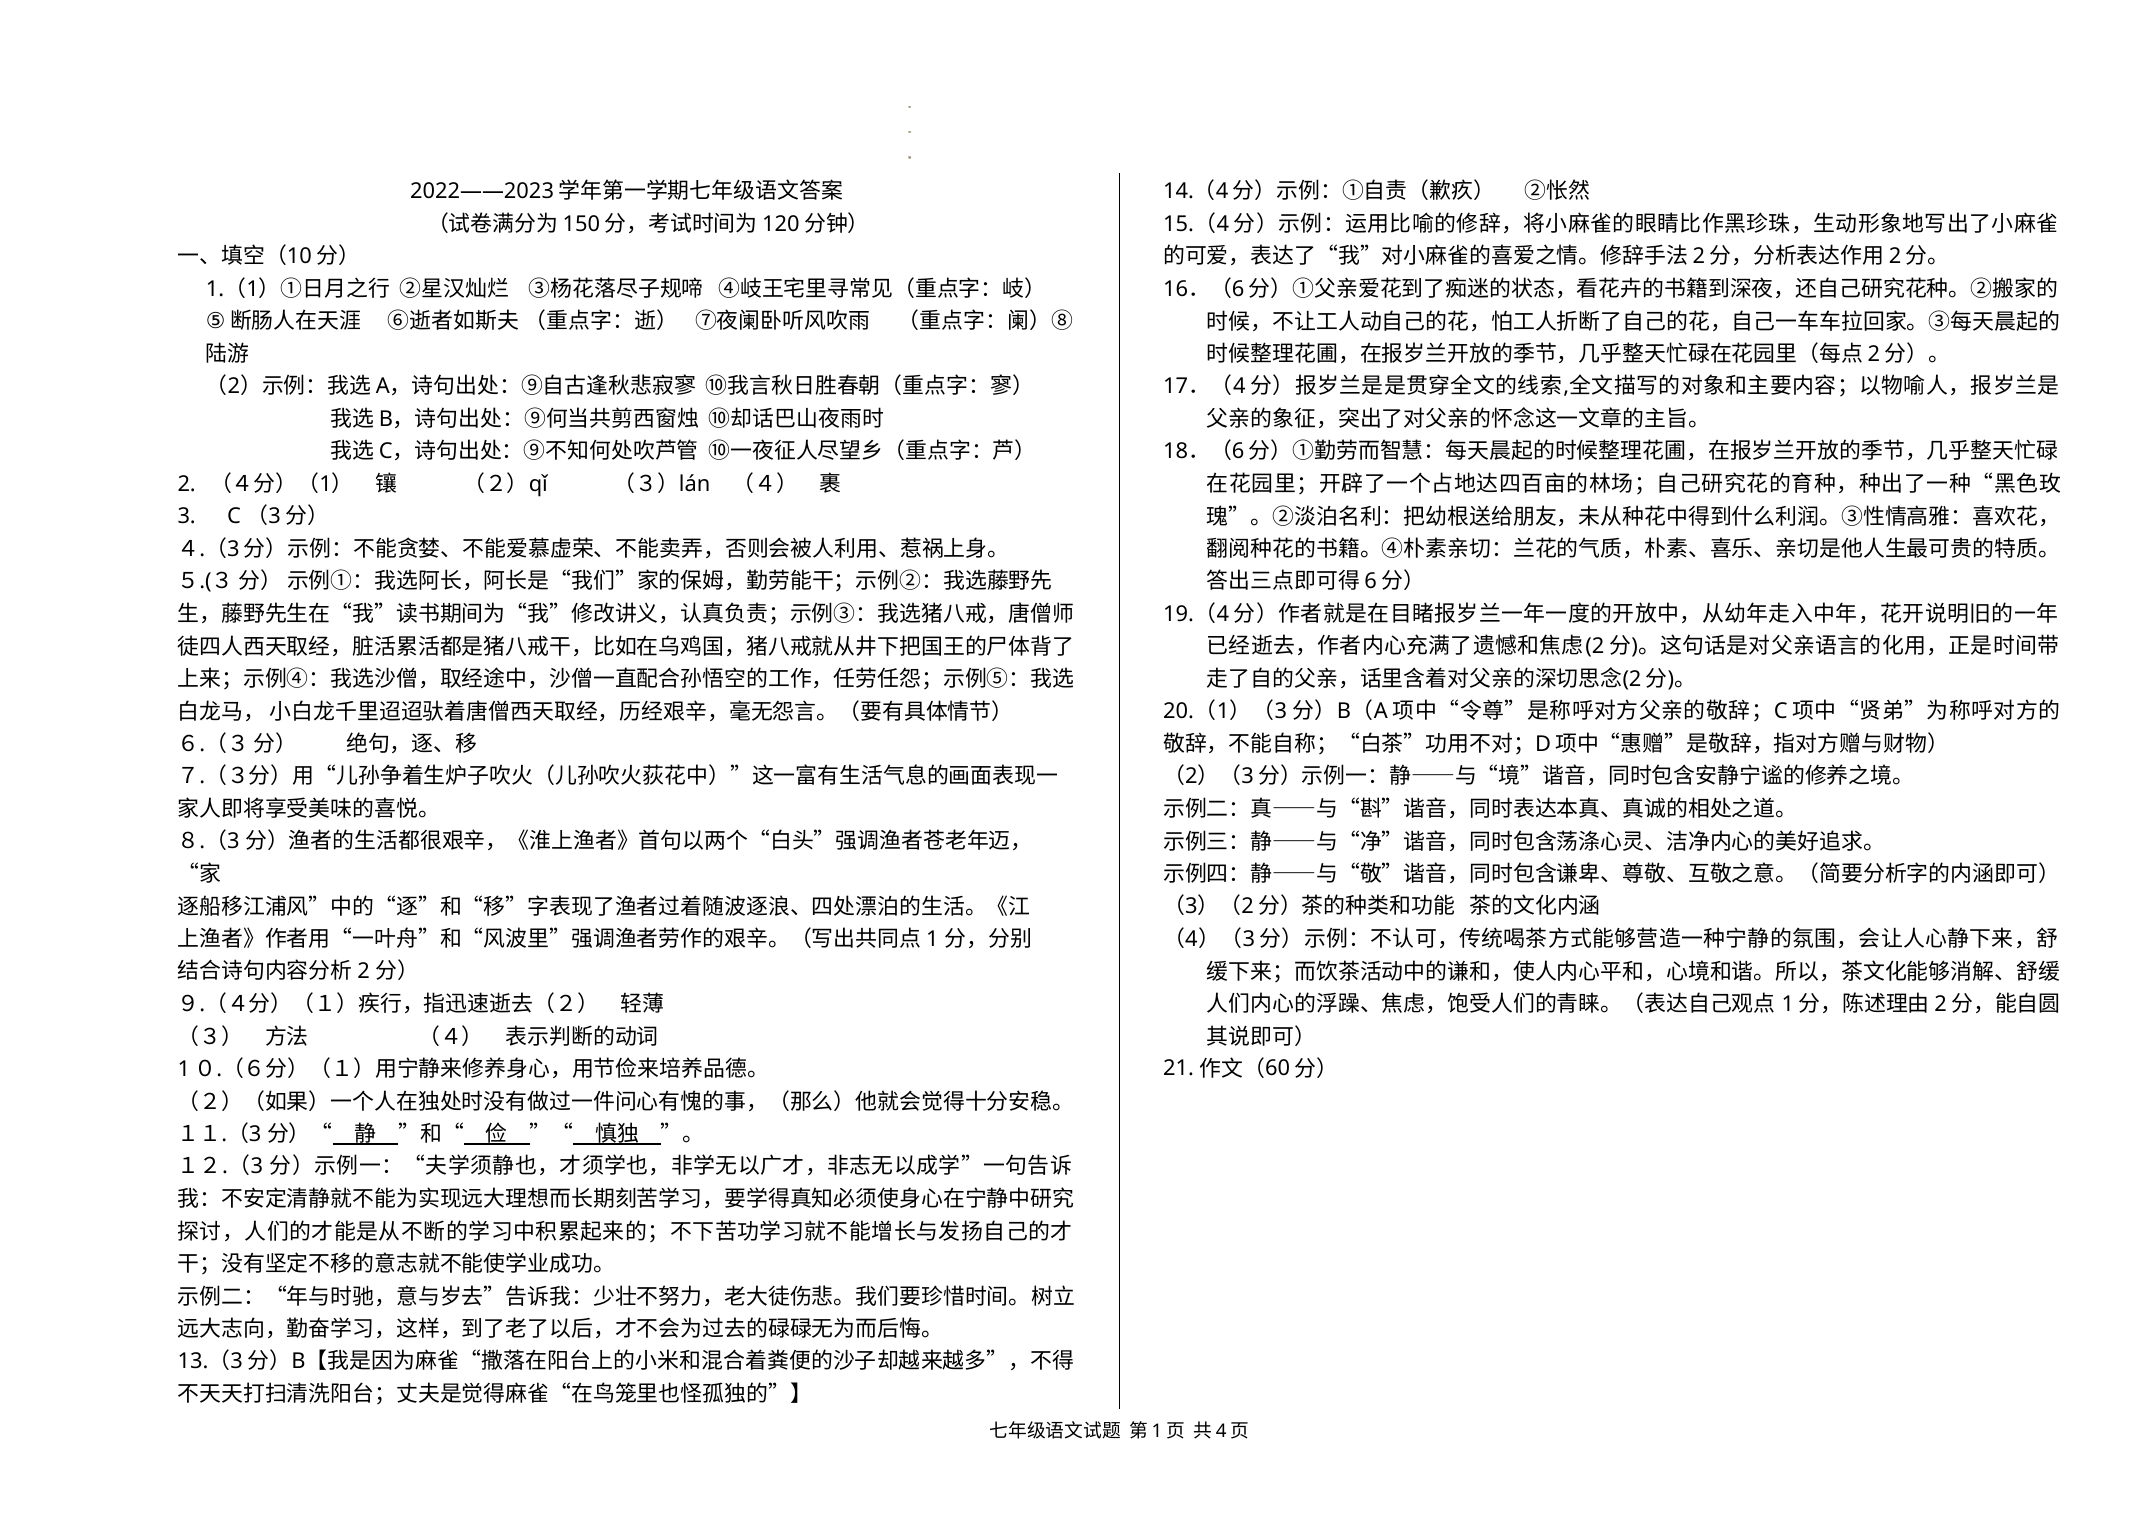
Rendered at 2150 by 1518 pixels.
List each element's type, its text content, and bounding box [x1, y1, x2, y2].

text １２.（3 分）示例一：“夫学须静也，才须学也，非学无以广才，非志无以成学”一句告诉我：不安定清静就不能为实现远大理想而长期刻苦学习，要学得真知必须使身心在宁静中研究探讨，人们的才能是从不断的学习中积累起来的；不下苦功学习就不能增长与发扬自己的才干；没有坚定不移的意志就不能使学业成功。 [177, 1148, 1075, 1278]
list （４分）（1） 镶 （２）qǐ （３）lán （４） 裹 [177, 466, 548, 498]
text 14.（4分）示例：①自责（歉疚） ②怅然 [1163, 173, 2061, 206]
text 结合诗句内容分析 2 分） [177, 953, 1075, 986]
text ７.（３分）用“儿孙争着生炉子吹火（儿孙吹火荻花中）”这一富有生活气息的画面表现一 [177, 758, 1075, 791]
text （２）（如果）一个人在独处时没有做过一件问心有愧的事，（那么）他就会觉得十分安稳。 [177, 1083, 1075, 1116]
text 示例四：静——与“敬”谐音，同时包含谦卑、尊敬、互敬之意。（简要分析字的内涵即可） [1163, 856, 2061, 888]
text 17．（4分）报岁兰是是贯穿全文的线索,全文描写的对象和主要内容；以物喻人，报岁兰是父亲的象征，突出了对父亲的怀念这一文章的主旨。 [1163, 368, 2061, 433]
text （3）（2分）茶的种类和功能 茶的文化内涵 [1163, 888, 2061, 921]
text 示例二：“年与时驰，意与岁去”告诉我：少壮不努力，老大徒伤悲。我们要珍惜时间。树立远大志向，勤奋学习，这样，到了老了以后，才不会为过去的碌碌无为而后悔。 [177, 1278, 1075, 1343]
text （2）（3分）示例一：静——与“境”谐音，同时包含安静宁谧的修养之境。 [1163, 758, 2061, 791]
text 逐船移江浦风”中的“逐”和“移”字表现了渔者过着随波逐浪、四处漂泊的生活。《江 [177, 888, 1075, 921]
text 上渔者》作者用“一叶舟”和“风波里”强调渔者劳作的艰辛。（写出共同点 1 分，分别 [177, 921, 1075, 953]
text 13.（3分）B【我是因为麻雀“撒落在阳台上的小米和混合着粪便的沙子却越来越多”，不得不天天打扫清洗阳台；丈夫是觉得麻雀“在鸟笼里也怪孤独的”】 [177, 1343, 1075, 1408]
text 我选B，诗句出处：⑨何当共剪西窗烛 ⑩却话巴山夜雨时 [177, 401, 1075, 433]
text 我选C，诗句出处：⑨不知何处吹芦管 ⑩一夜征人尽望乡（重点字：芦） [177, 433, 1075, 466]
list （４分）（1） 镶 （２）qǐ （３）lán （４） 裹 [613, 466, 1075, 498]
text ５.(３ 分） 示例①：我选阿长，阿长是“我们”家的保姆，勤劳能干；示例②：我选藤野先生，藤野先生在“我”读书期间为“我”修改讲义，认真负责；示例③：我选猪八戒，唐僧师徒四人西天取经，脏活累活都是猪八戒干，比如在乌鸡国，猪八戒就从井下把国王的尸体背了上来；示例④：我选沙僧，取经途中，沙僧一直配合孙悟空的工作，任劳任怨；示例⑤：我选白龙马， 小白龙千里迢迢驮着唐僧西天取经，历经艰辛，毫无怨言。（要有具体情节） [177, 563, 1075, 726]
text １１.（3 分）“ 静 ”和“ 俭 ”“ 慎独 ”。 [177, 1116, 1075, 1148]
text 2022——2023学年第一学期七年级语文答案 [177, 173, 1075, 206]
text （2）示例：我选A，诗句出处：⑨自古逢秋悲寂寥 ⑩我言秋日胜春朝（重点字：寥） [206, 368, 1075, 401]
list 填空（10分） [177, 238, 1075, 271]
text 示例三：静——与“净”谐音，同时包含荡涤心灵、洁净内心的美好追求。 [1163, 823, 2061, 856]
text ６.（３ 分） 绝句，逐、移 [177, 726, 1075, 758]
text （4）（3分）示例：不认可，传统喝茶方式能够营造一种宁静的氛围，会让人心静下来，舒缓下来；而饮茶活动中的谦和，使人内心平和，心境和谐。所以，茶文化能够消解、舒缓人们内心的浮躁、焦虑，饱受人们的青睐。（表达自己观点1分，陈述理由2分，能自圆其说即可） [1163, 921, 2061, 1051]
text （试卷满分为150分，考试时间为120分钟） [177, 206, 1075, 238]
text （３） 方法 （４） 表示判断的动词 [177, 1018, 1075, 1051]
text 15.（4分）示例：运用比喻的修辞，将小麻雀的眼睛比作黑珍珠，生动形象地写出了小麻雀的可爱，表达了“我”对小麻雀的喜爱之情。修辞手法2分，分析表达作用2分。 [1163, 206, 2061, 271]
text 示例二：真——与“斟”谐音，同时表达本真、真诚的相处之道。 [1163, 791, 2061, 823]
text ⑤断肠人在天涯 ⑥逝者如斯夫 （重点字：逝） ⑦夜阑卧听风吹雨 （重点字：阑）⑧陆游 [206, 303, 1075, 368]
text 21. 作文（60分） [1163, 1051, 2061, 1083]
text ８.（3 分）渔者的生活都很艰辛，《淮上渔者》首句以两个“白头”强调渔者苍老年迈，“家 [177, 823, 1075, 888]
list C （3分） [177, 498, 1075, 531]
text 家人即将享受美味的喜悦。 [177, 791, 1075, 823]
text ４.（3分）示例：不能贪婪、不能爱慕虚荣、不能卖弄，否则会被人利用、惹祸上身。 [177, 531, 1075, 563]
text 1.（1）①日月之行 ②星汉灿烂 ③杨花落尽子规啼 ④岐王宅里寻常见（重点字：岐） [206, 271, 1075, 303]
text 20.（1）（3分）B（A项中“令尊”是称呼对方父亲的敬辞；C项中“贤弟”为称呼对方的敬辞，不能自称；“白茶”功用不对；D项中“惠赠”是敬辞，指对方赠与财物） [1163, 693, 2061, 758]
text 1０.（６分）（１）用宁静来修养身心，用节俭来培养品德。 [177, 1051, 1075, 1083]
text 19.（4分）作者就是在目睹报岁兰一年一度的开放中，从幼年走入中年，花开说明旧的一年已经逝去，作者内心充满了遗憾和焦虑(2分)。这句话是对父亲语言的化用，正是时间带走了自的父亲，话里含着对父亲的深切思念(2分)。 [1163, 596, 2061, 693]
text ９.（４分）（１）疾行，指迅速逝去（２） 轻薄 [177, 986, 1075, 1018]
text 16．（6分）①父亲爱花到了痴迷的状态，看花卉的书籍到深夜，还自己研究花种。②搬家的时候，不让工人动自己的花，怕工人折断了自己的花，自己一车车拉回家。③每天晨起的时候整理花圃，在报岁兰开放的季节，几乎整天忙碌在花园里（每点2分）。 [1163, 271, 2061, 368]
text 18．（6分）①勤劳而智慧：每天晨起的时候整理花圃，在报岁兰开放的季节，几乎整天忙碌在花园里；开辟了一个占地达四百亩的林场；自己研究花的育种，种出了一种“黑色玫瑰”。②淡泊名利：把幼根送给朋友，未从种花中得到什么利润。③性情高雅：喜欢花，翻阅种花的书籍。④朴素亲切：兰花的气质，朴素、喜乐、亲切是他人生最可贵的特质。答出三点即可得6分） [1163, 433, 2061, 596]
